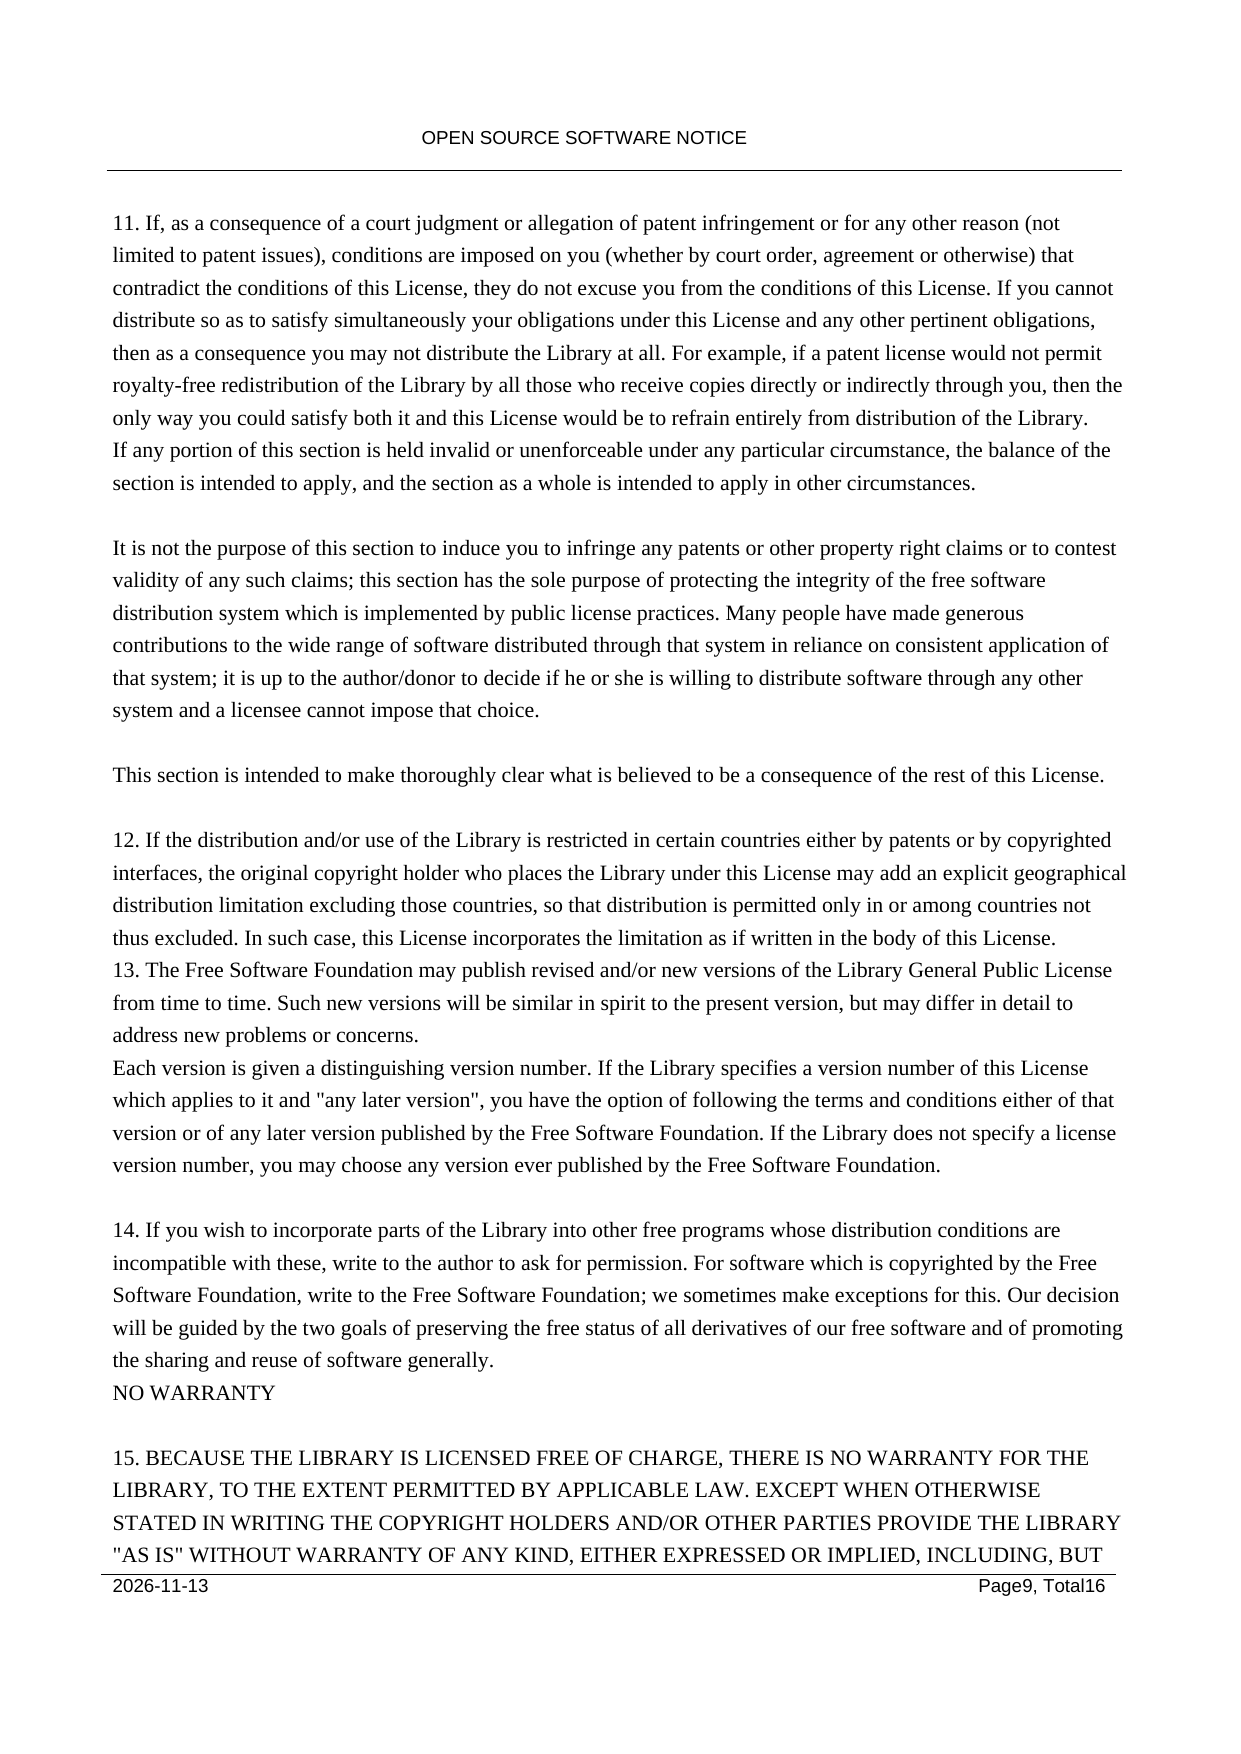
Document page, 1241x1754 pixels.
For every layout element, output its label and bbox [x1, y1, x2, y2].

text [112, 206, 1128, 1571]
